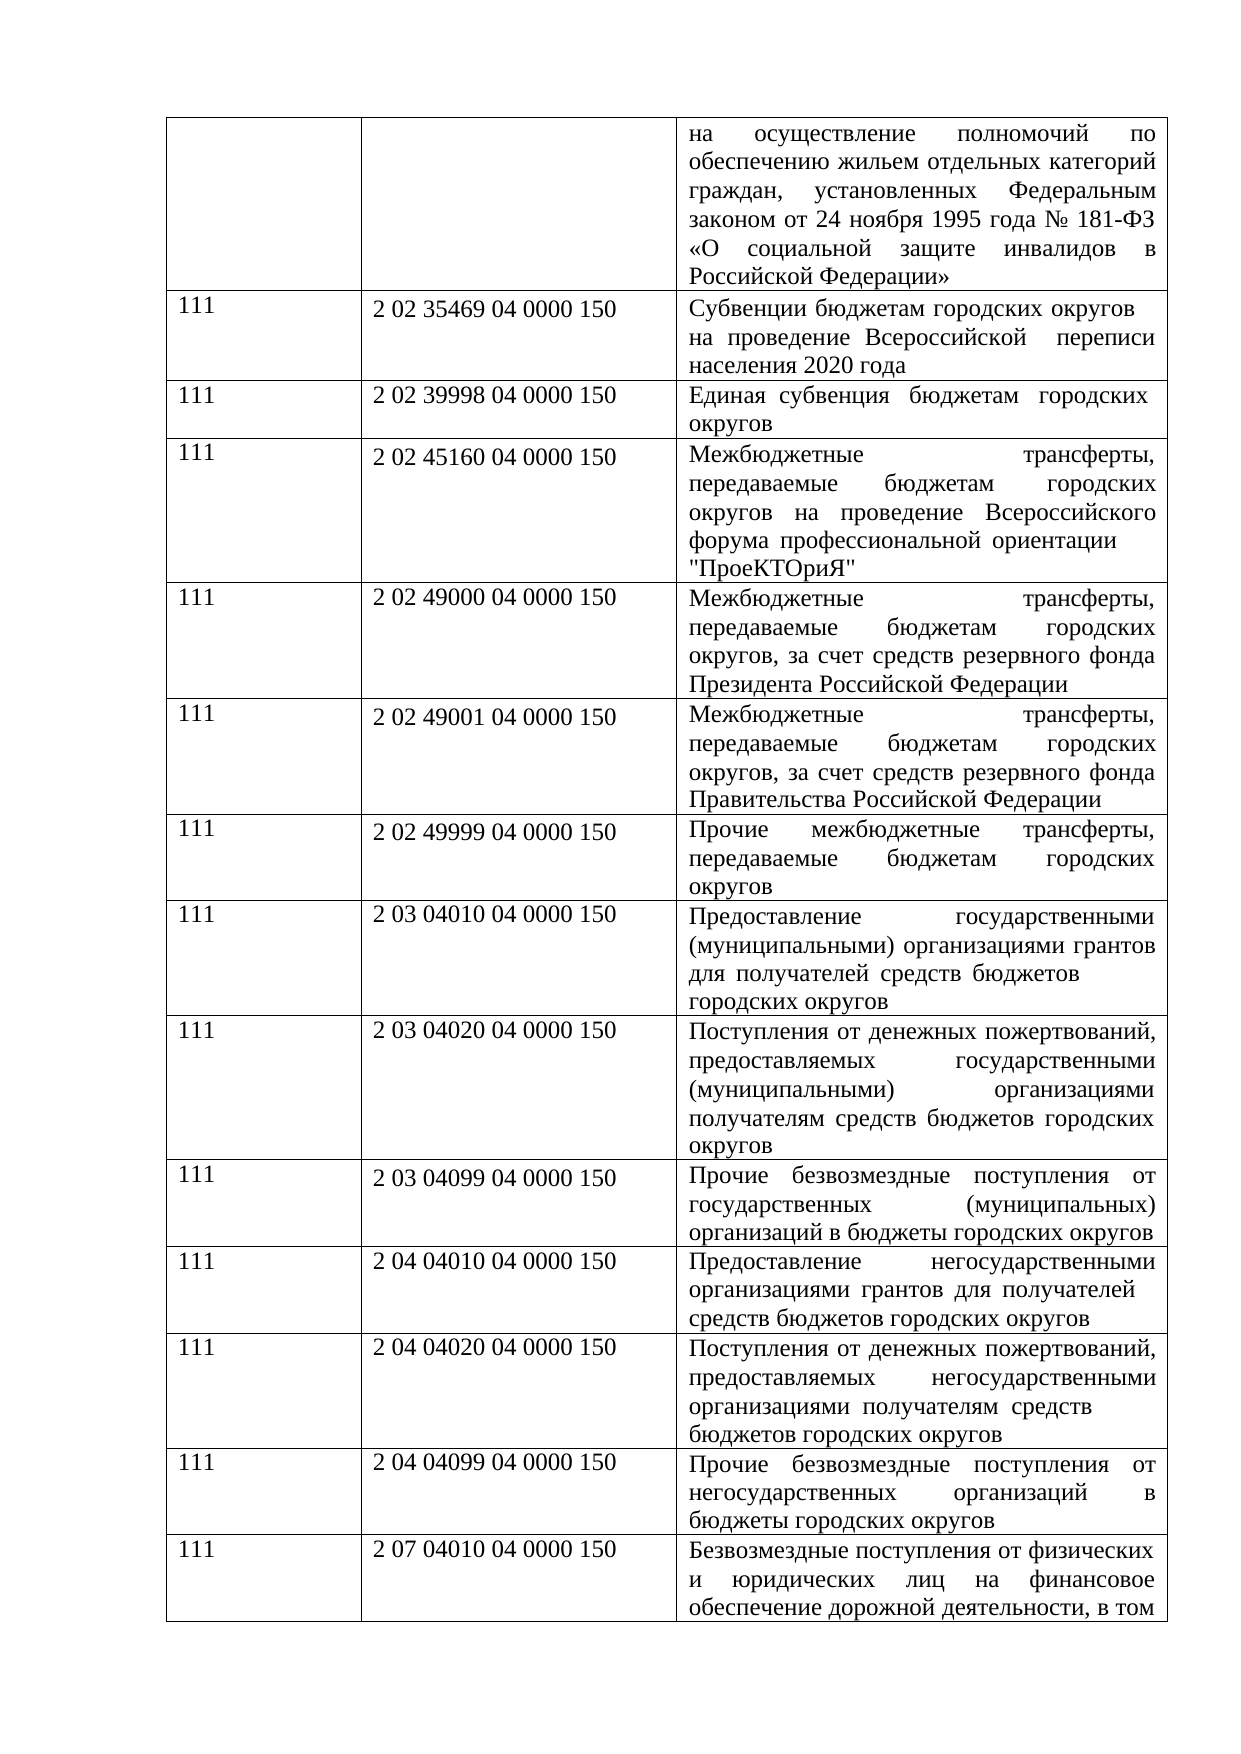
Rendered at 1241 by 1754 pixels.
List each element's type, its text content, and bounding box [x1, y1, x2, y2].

table_cell Безвозмездные поступления от физических и юридических лиц на финансовое обеспечение дорожной деятельности, в том [677, 1535, 1167, 1621]
table_cell 111 [167, 291, 361, 380]
table_cell Предоставление государственными (муниципальными) организациями грантов для получателей средств бюджетов городских округов [677, 901, 1167, 1015]
table_cell 111 [167, 1535, 361, 1621]
table_cell Межбюджетные трансферты, передаваемые бюджетам городских округов, за счет средств резервного фонда Правительства Российской Федерации [677, 699, 1167, 813]
table_cell Предоставление негосударственными организациями грантов для получателей средств бюджетов городских округов [677, 1247, 1167, 1332]
table_cell 111 [167, 381, 361, 438]
table_cell 2 03 04010 04 0000 150 [362, 901, 676, 1015]
table_cell 2 03 04099 04 0000 150 [362, 1160, 676, 1246]
table_header на осуществление полномочий по обеспечению жильем отдельных категорий граждан, установленных Федеральным законом от 24 ноября 1995 года № 181-ФЗ «О социальной защите инвалидов в Российской Федерации» [677, 118, 1167, 290]
table_cell 2 02 45160 04 0000 150 [362, 439, 676, 582]
table_cell Межбюджетные трансферты, передаваемые бюджетам городских округов на проведение Всероссийского форума профессиональной ориентации "ПроеКТОриЯ" [677, 439, 1167, 582]
table_cell 111 [167, 1449, 361, 1534]
table_cell 111 [167, 439, 361, 582]
table_cell 2 04 04010 04 0000 150 [362, 1247, 676, 1332]
table_cell 2 04 04020 04 0000 150 [362, 1334, 676, 1448]
table_cell 2 03 04020 04 0000 150 [362, 1016, 676, 1159]
table_cell 111 [167, 901, 361, 1015]
table_cell 111 [167, 1016, 361, 1159]
table_cell 2 02 35469 04 0000 150 [362, 291, 676, 380]
table_cell 111 [167, 583, 361, 698]
table_cell Единая субвенция бюджетам городских округов [677, 381, 1167, 438]
table_header [362, 118, 676, 290]
table_cell 111 [167, 1334, 361, 1448]
table_cell 2 02 49001 04 0000 150 [362, 699, 676, 813]
table_cell 2 02 39998 04 0000 150 [362, 381, 676, 438]
table_cell 111 [167, 699, 361, 813]
table_cell 2 07 04010 04 0000 150 [362, 1535, 676, 1621]
table_cell Поступления от денежных пожертвований, предоставляемых государственными (муниципальными) организациями получателям средств бюджетов городских округов [677, 1016, 1167, 1159]
table_cell Прочие межбюджетные трансферты, передаваемые бюджетам городских округов [677, 815, 1167, 900]
table_cell 111 [167, 1247, 361, 1332]
table_cell 2 04 04099 04 0000 150 [362, 1449, 676, 1534]
table_cell Субвенции бюджетам городских округов на проведение Всероссийской переписи населения 2020 года [677, 291, 1167, 380]
table_cell Прочие безвозмездные поступления от негосударственных организаций в бюджеты городских округов [677, 1449, 1167, 1534]
table_cell Межбюджетные трансферты, передаваемые бюджетам городских округов, за счет средств резервного фонда Президента Российской Федерации [677, 583, 1167, 698]
table_cell Поступления от денежных пожертвований, предоставляемых негосударственными организациями получателям средств бюджетов городских округов [677, 1334, 1167, 1448]
table_cell 2 02 49000 04 0000 150 [362, 583, 676, 698]
table_cell 111 [167, 815, 361, 900]
table_header [167, 118, 361, 290]
table_cell 2 02 49999 04 0000 150 [362, 815, 676, 900]
table_cell Прочие безвозмездные поступления от государственных (муниципальных) организаций в бюджеты городских округов [677, 1160, 1167, 1246]
table_cell 111 [167, 1160, 361, 1246]
